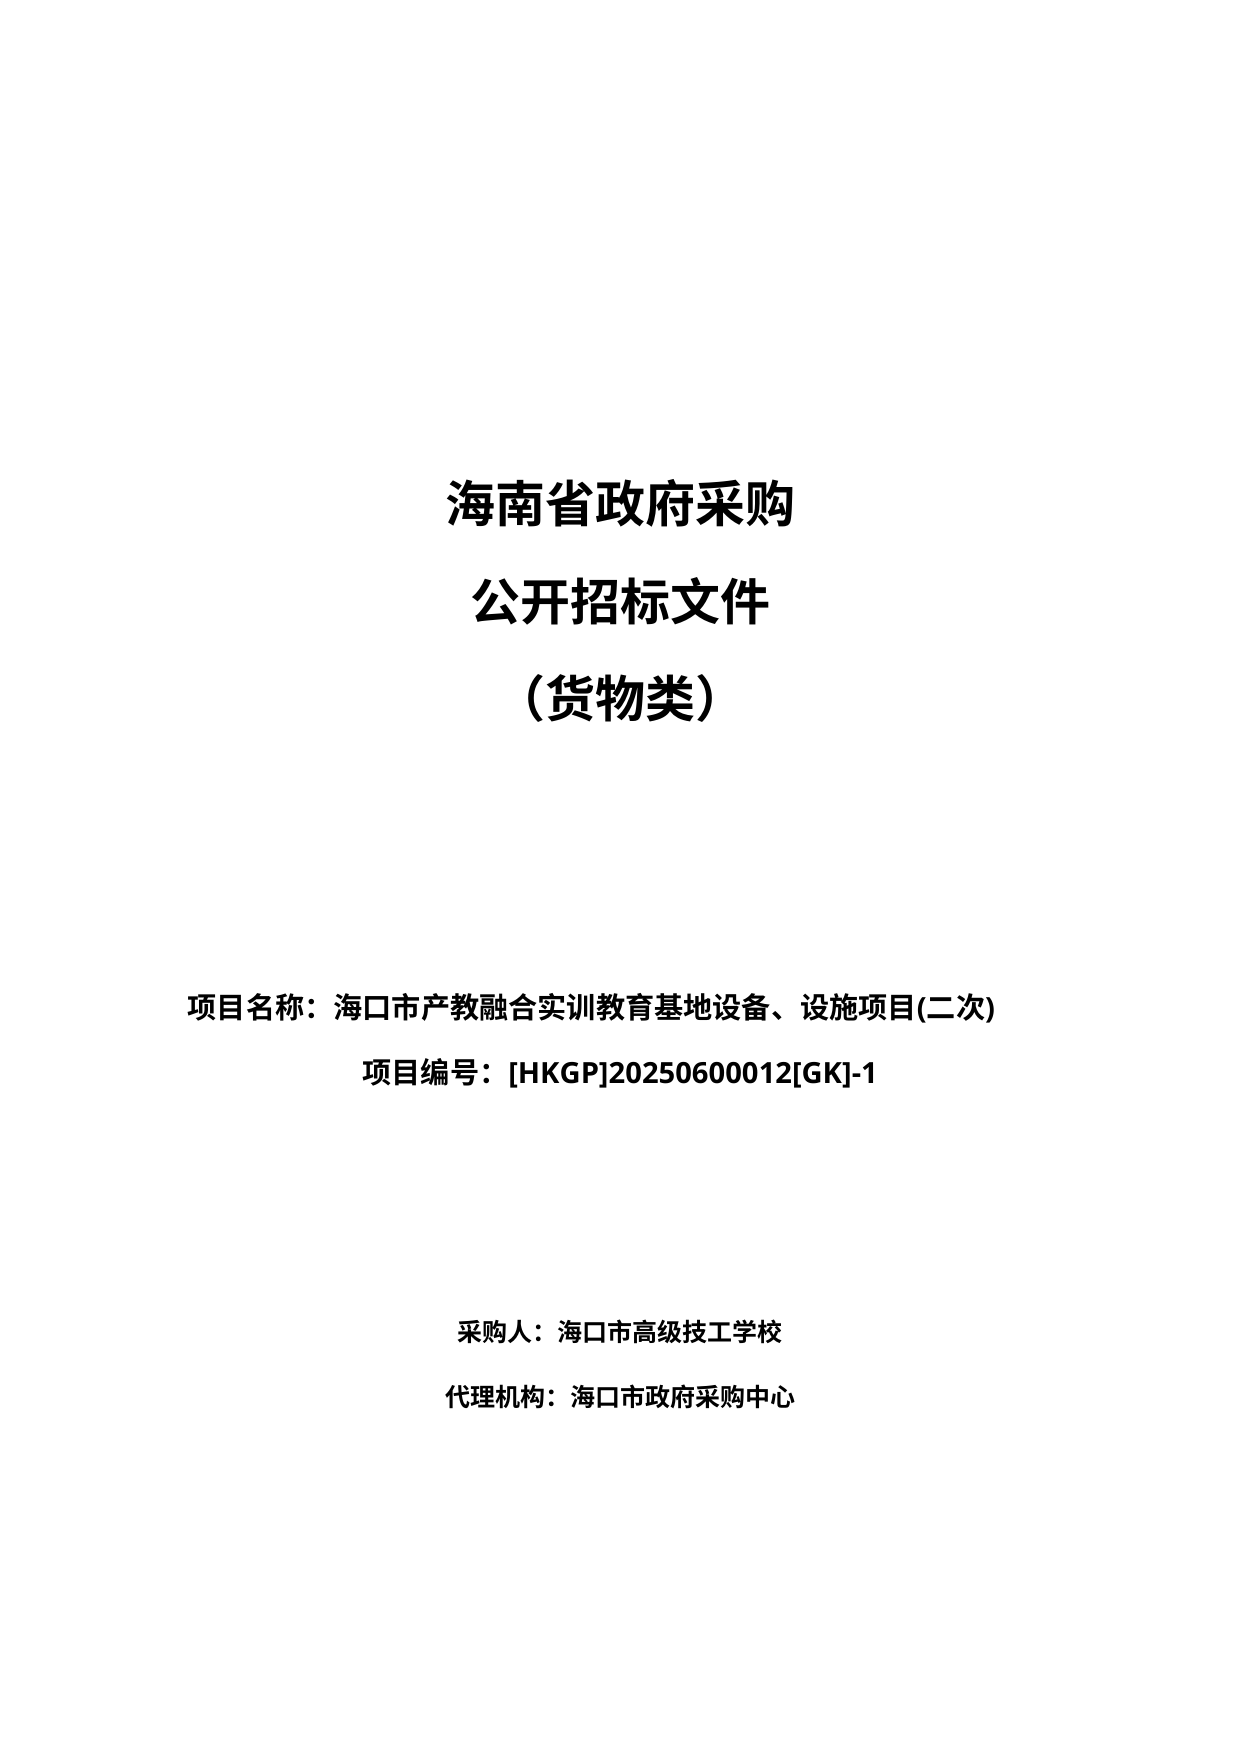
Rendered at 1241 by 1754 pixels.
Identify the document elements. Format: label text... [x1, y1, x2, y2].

text 采购人：海口市高级技工学校 [187, 1299, 1053, 1364]
text 项目编号：[HKGP]20250600012[GK]-1 [187, 1039, 1053, 1104]
text 代理机构：海口市政府采购中心 [187, 1364, 1053, 1429]
text 海南省政府采购 [187, 454, 1053, 552]
text （货物类） [187, 649, 1053, 747]
text 项目名称：海口市产教融合实训教育基地设备、设施项目(二次) [187, 974, 1053, 1039]
text 公开招标文件 [187, 552, 1053, 649]
